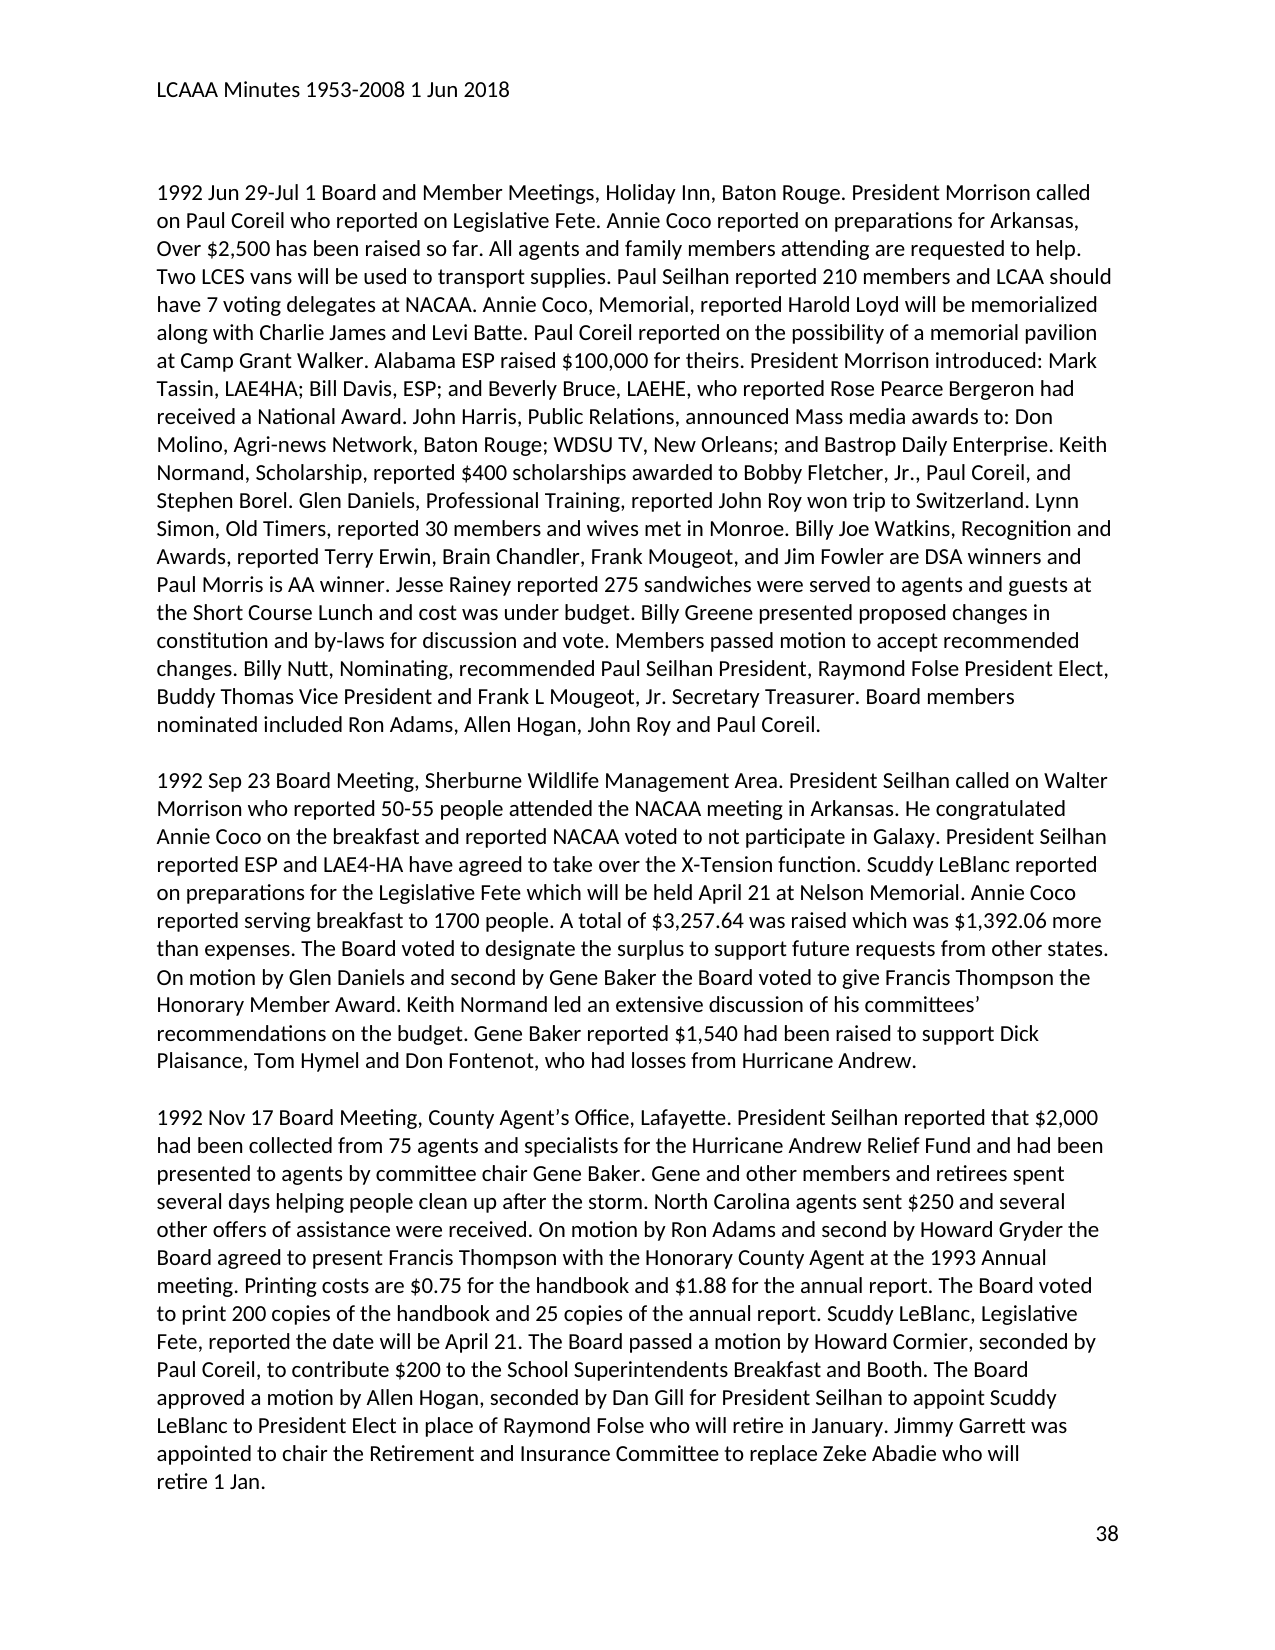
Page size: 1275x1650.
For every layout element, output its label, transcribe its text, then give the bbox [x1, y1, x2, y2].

text retire 1 Jan. [156, 1467, 1118, 1495]
text recommendations on the budget. Gene Baker reported $1,540 had been raised to support Dick [156, 1019, 1118, 1047]
text 1992 Sep 23 Board Meeting, Sherburne Wildlife Management Area. President Seilhan called on Walter Morrison who reported 50-55 people attended the NACAA meeting in Arkansas. He congratulated Annie Coco on the breakfast and reported NACAA voted to not participate in Galaxy. President Seilhan reported ESP and LAE4-HA have agreed to take over the X-Tension function. Scuddy LeBlanc reported on preparations for the Legislative Fete which will be held April 21 at Nelson Memorial. Annie Coco reported serving breakfast to 1700 people. A total of $3,257.64 was raised which was $1,392.06 more than expenses. The Board voted to designate the surplus to support future requests from other states. On motion by Glen Daniels and second by Gene Baker the Board voted to give Francis Thompson the Honorary Member Award. Keith Normand led an extensive discussion of his committees’ [156, 766, 1118, 1019]
text 1992 Nov 17 Board Meeting, County Agent’s Office, Lafayette. President Seilhan reported that $2,000 had been collected from 75 agents and specialists for the Hurricane Andrew Relief Fund and had been presented to agents by committee chair Gene Baker. Gene and other members and retirees spent several days helping people clean up after the storm. North Carolina agents sent $250 and several other offers of assistance were received. On motion by Ron Adams and second by Howard Gryder the Board agreed to present Francis Thompson with the Honorary County Agent at the 1993 Annual meeting. Printing costs are $0.75 for the handbook and $1.88 for the annual report. The Board voted to print 200 copies of the handbook and 25 copies of the annual report. Scuddy LeBlanc, Legislative Fete, reported the date will be April 21. The Board passed a motion by Howard Cormier, seconded by Paul Coreil, to contribute $200 to the School Superintendents Breakfast and Booth. The Board approved a motion by Allen Hogan, seconded by Dan Gill for President Seilhan to appoint Scuddy LeBlanc to President Elect in place of Raymond Folse who will retire in January. Jimmy Garrett was [156, 1103, 1118, 1439]
text appointed to chair the Retirement and Insurance Committee to replace Zeke Abadie who will [156, 1439, 1118, 1467]
text 1992 Jun 29-Jul 1 Board and Member Meetings, Holiday Inn, Baton Rouge. President Morrison called on Paul Coreil who reported on Legislative Fete. Annie Coco reported on preparations for Arkansas, Over $2,500 has been raised so far. All agents and family members attending are requested to help. Two LCES vans will be used to transport supplies. Paul Seilhan reported 210 members and LCAA should have 7 voting delegates at NACAA. Annie Coco, Memorial, reported Harold Loyd will be memorialized along with Charlie James and Levi Batte. Paul Coreil reported on the possibility of a memorial pavilion at Camp Grant Walker. Alabama ESP raised $100,000 for theirs. President Morrison introduced: Mark Tassin, LAE4HA; Bill Davis, ESP; and Beverly Bruce, LAEHE, who reported Rose Pearce Bergeron had received a National Award. John Harris, Public Relations, announced Mass media awards to: Don Molino, Agri-news Network, Baton Rouge; WDSU TV, New Orleans; and Bastrop Daily Enterprise. Keith Normand, Scholarship, reported $400 scholarships awarded to Bobby Fletcher, Jr., Paul Coreil, and Stephen Borel. Glen Daniels, Professional Training, reported John Roy won trip to Switzerland. Lynn Simon, Old Timers, reported 30 members and wives met in Monroe. Billy Joe Watkins, Recognition and Awards, reported Terry Erwin, Brain Chandler, Frank Mougeot, and Jim Fowler are DSA winners and Paul Morris is AA winner. Jesse Rainey reported 275 sandwiches were served to agents and guests at the Short Course Lunch and cost was under budget. Billy Greene presented proposed changes in constitution and by-laws for discussion and vote. Members passed motion to accept recommended changes. Billy Nutt, Nominating, recommended Paul Seilhan President, Raymond Folse President Elect, Buddy Thomas Vice President and Frank L Mougeot, Jr. Secretary Treasurer. Board members nominated included Ron Adams, Allen Hogan, John Roy and Paul Coreil. [156, 178, 1118, 738]
text Plaisance, Tom Hymel and Don Fontenot, who had losses from Hurricane Andrew. [156, 1047, 1118, 1075]
